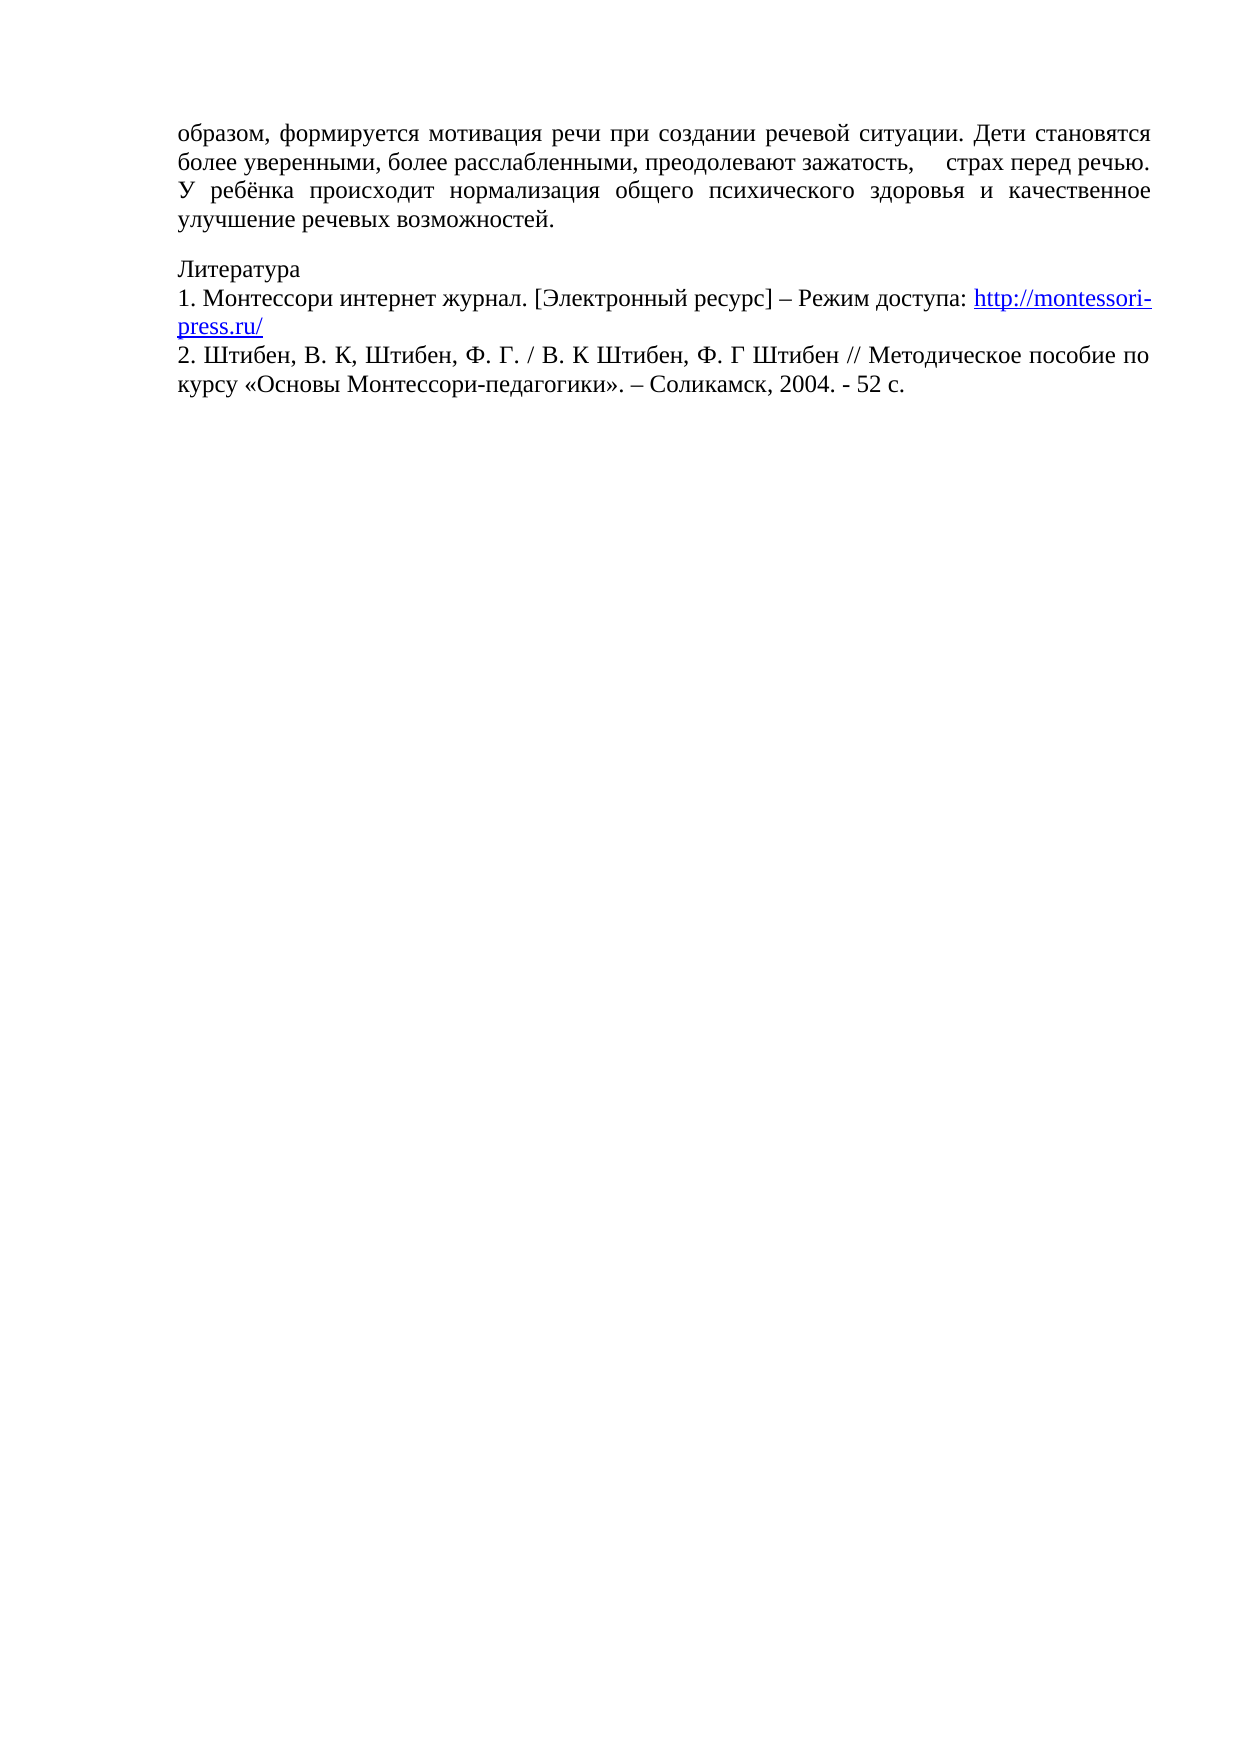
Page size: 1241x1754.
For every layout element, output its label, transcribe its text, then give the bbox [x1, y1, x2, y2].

text Литература [177, 254, 1152, 283]
text 1. Монтессори интернет журнал. [Электронный ресурс] – Режим доступа: http://montessori-press.ru/ [177, 283, 1152, 340]
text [177, 118, 1152, 233]
text 2. Штибен, В. К, Штибен, Ф. Г. / В. К Штибен, Ф. Г Штибен // Методическое пособие по курсу «Основы Монтессори-педагогики». – Соликамск, 2004. - 52 с. [177, 340, 1152, 398]
